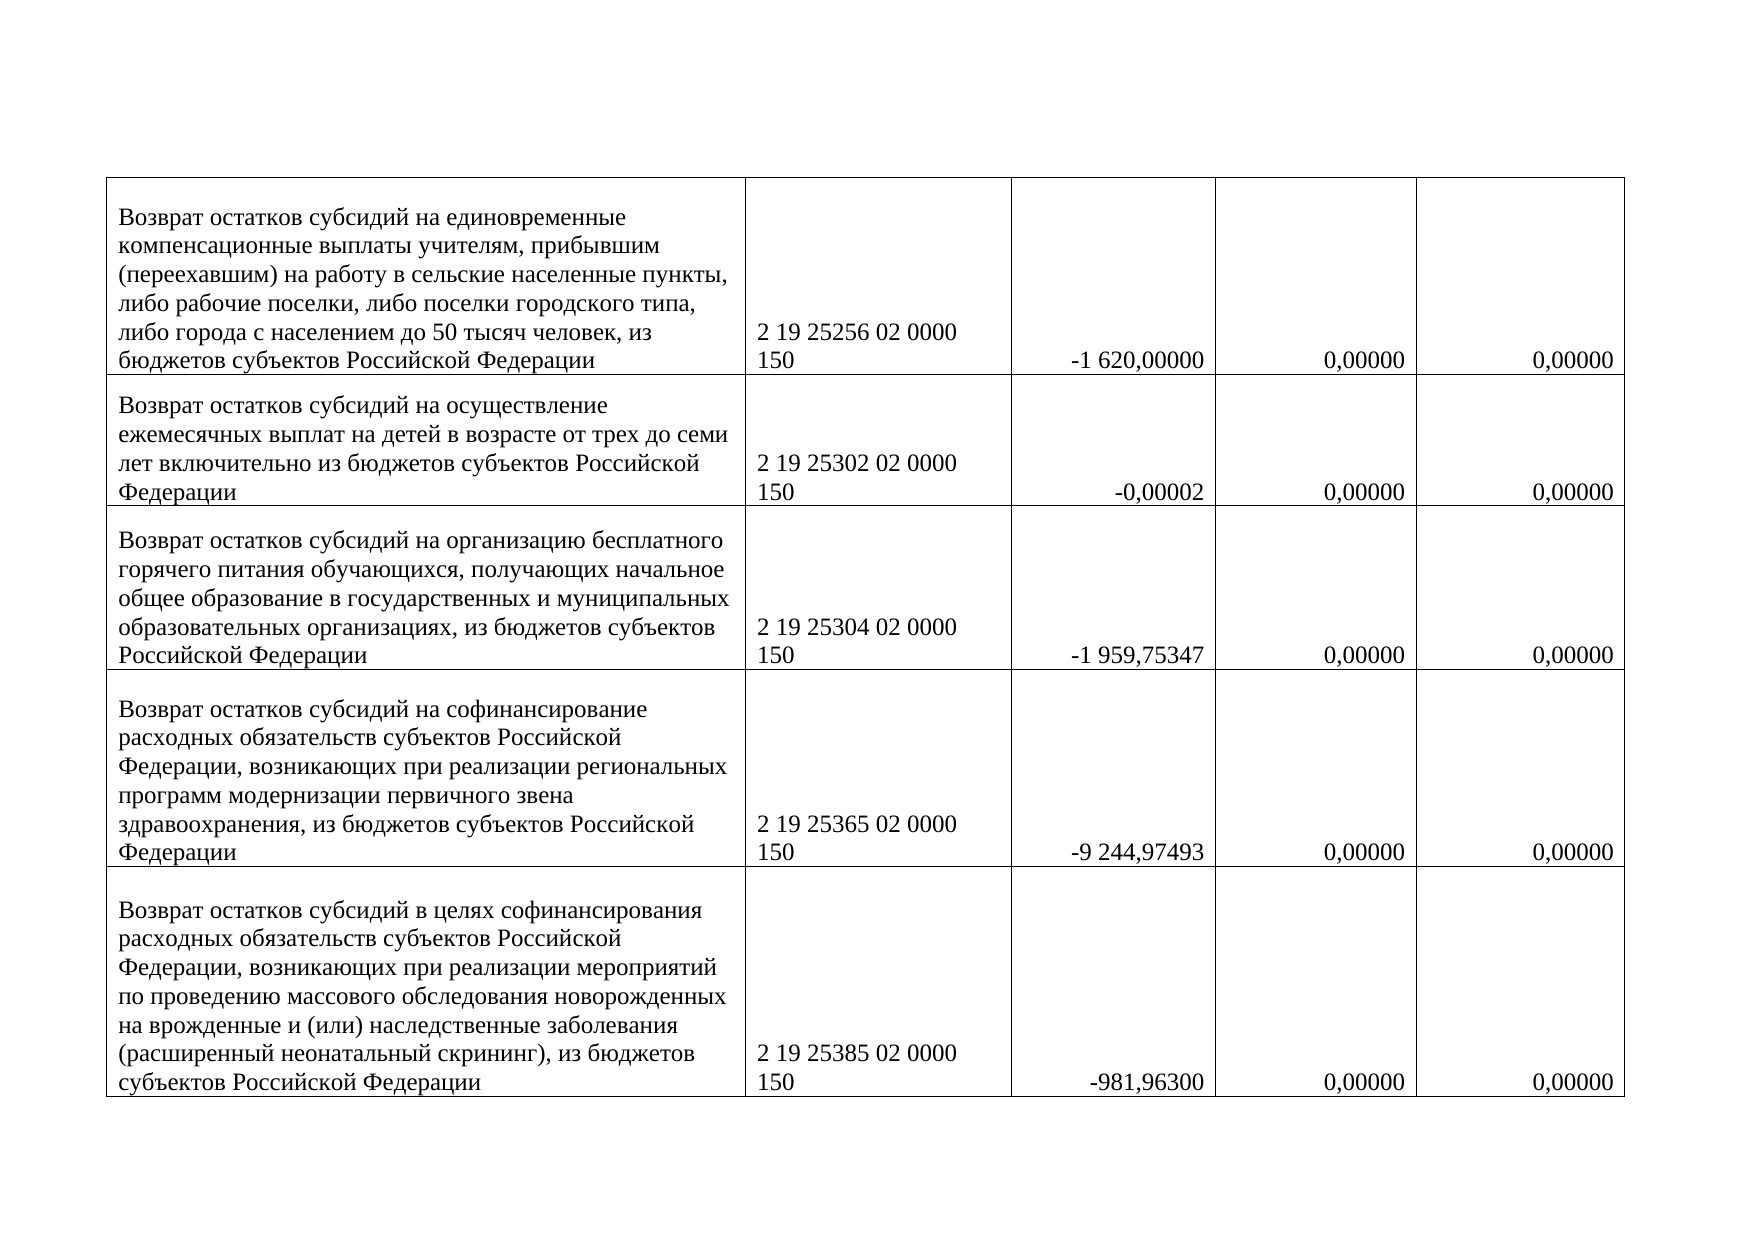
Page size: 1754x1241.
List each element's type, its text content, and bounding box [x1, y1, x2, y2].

table_cell 0,00000 [1216, 506, 1416, 669]
table_cell 0,00000 [1216, 867, 1416, 1096]
table_cell Возврат остатков субсидий на софинансирование расходных обязательств субъектов Российской Федерации, возникающих при реализации региональных программ модернизации первичного звена здравоохранения, из бюджетов субъектов Российской Федерации [107, 670, 745, 866]
table_cell 2 19 25385 02 0000 150 [746, 867, 1011, 1096]
table_cell -981,96300 [1012, 867, 1215, 1096]
table_cell 0,00000 [1216, 670, 1416, 866]
table_cell -1 959,75347 [1012, 506, 1215, 669]
table_cell -1 620,00000 [1012, 178, 1215, 374]
table_cell Возврат остатков субсидий в целях софинансирования расходных обязательств субъектов Российской Федерации, возникающих при реализации мероприятий по проведению массового обследования новорожденных на врожденные и (или) наследственные заболевания (расширенный неонатальный скрининг), из бюджетов субъектов Российской Федерации [107, 867, 745, 1096]
table_cell 2 19 25302 02 0000 150 [746, 375, 1011, 505]
table_cell 2 19 25256 02 0000 150 [746, 178, 1011, 374]
table_cell 2 19 25365 02 0000 150 [746, 670, 1011, 866]
table_cell 0,00000 [1417, 375, 1624, 505]
table_cell 0,00000 [1417, 178, 1624, 374]
table_cell 0,00000 [1417, 867, 1624, 1096]
table_cell 0,00000 [1417, 506, 1624, 669]
table_cell -0,00002 [1012, 375, 1215, 505]
table_cell 0,00000 [1216, 375, 1416, 505]
table_cell 0,00000 [1417, 670, 1624, 866]
table_cell Возврат остатков субсидий на осуществление ежемесячных выплат на детей в возрасте от трех до семи лет включительно из бюджетов субъектов Российской Федерации [107, 375, 745, 505]
table_cell 2 19 25304 02 0000 150 [746, 506, 1011, 669]
table_cell Возврат остатков субсидий на организацию бесплатного горячего питания обучающихся, получающих начальное общее образование в государственных и муниципальных образовательных организациях, из бюджетов субъектов Российской Федерации [107, 506, 745, 669]
table_cell Возврат остатков субсидий на единовременные компенсационные выплаты учителям, прибывшим (переехавшим) на работу в сельские населенные пункты, либо рабочие поселки, либо поселки городского типа, либо города с населением до 50 тысяч человек, из бюджетов субъектов Российской Федерации [107, 178, 745, 374]
table_cell -9 244,97493 [1012, 670, 1215, 866]
table_cell 0,00000 [1216, 178, 1416, 374]
